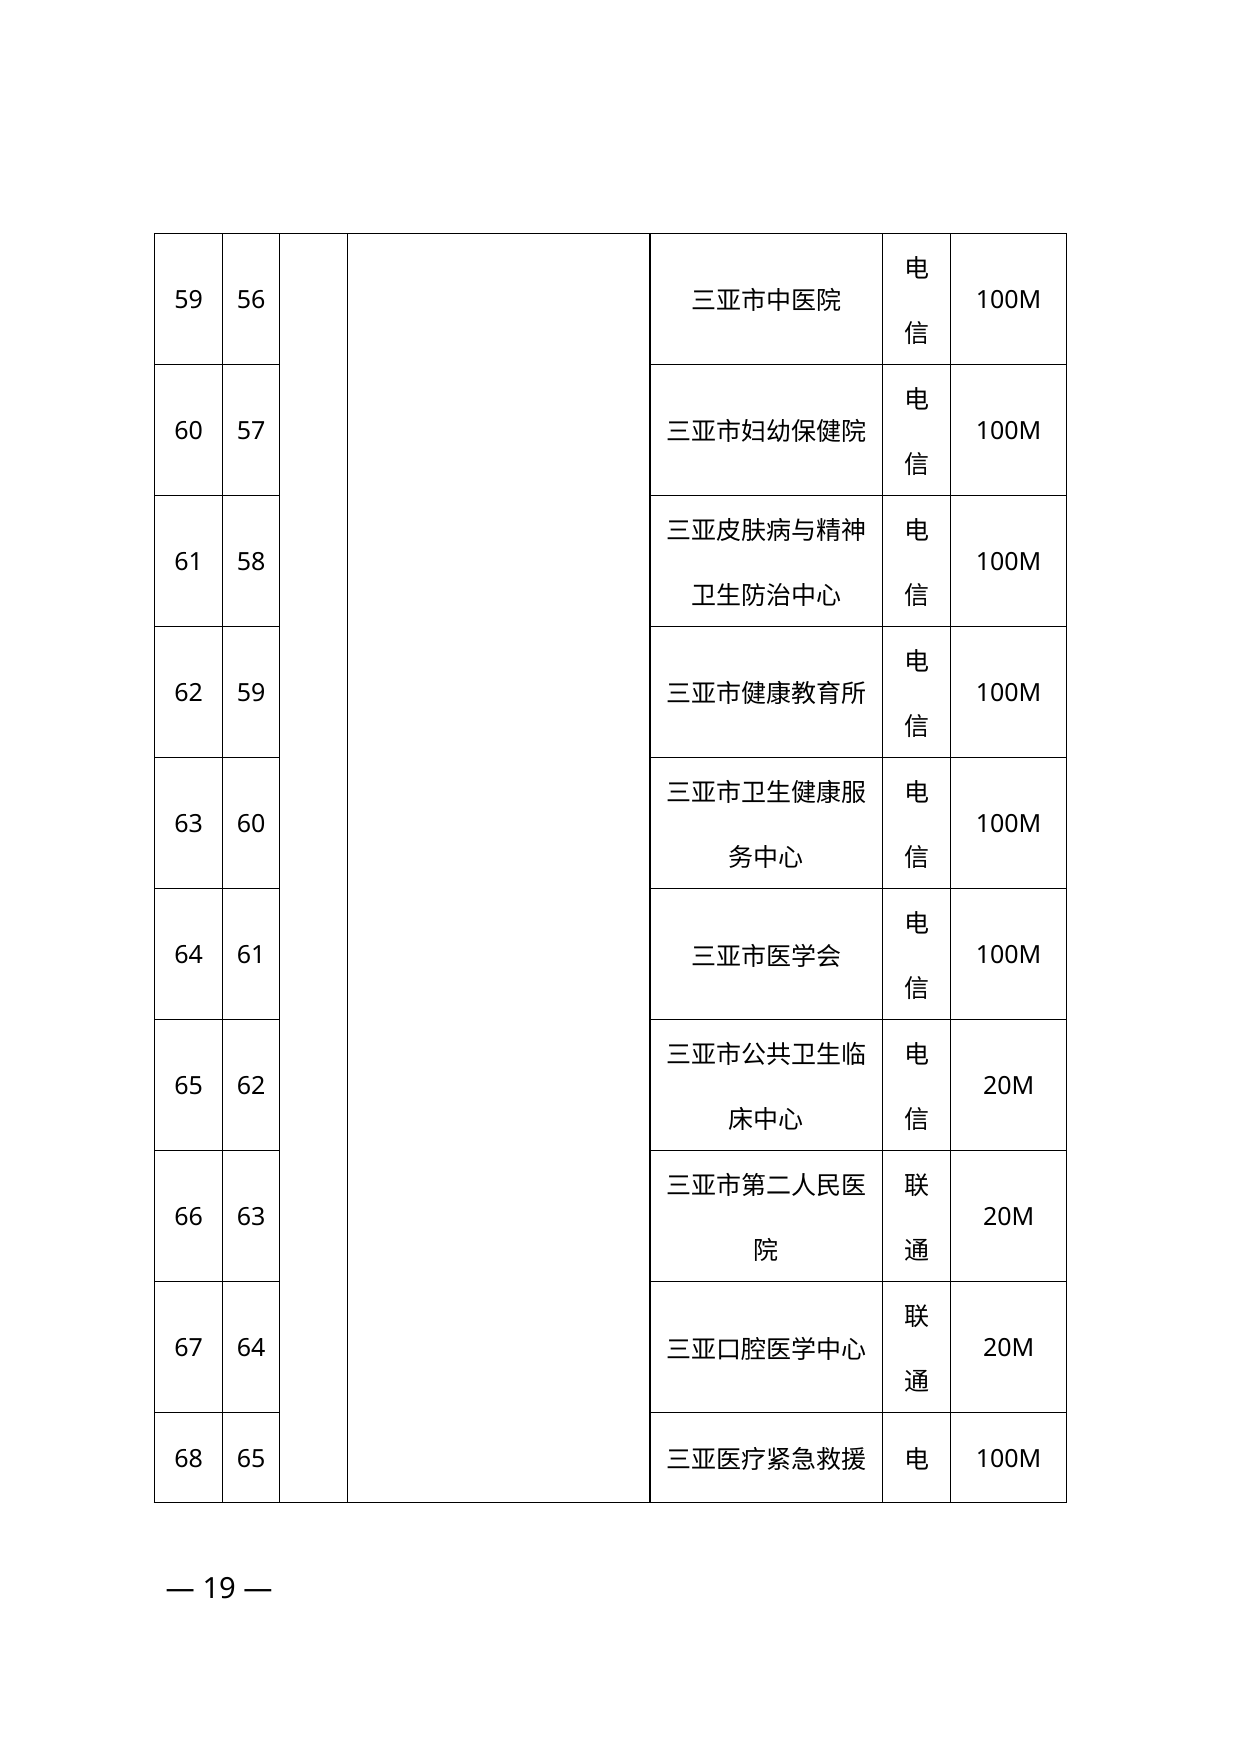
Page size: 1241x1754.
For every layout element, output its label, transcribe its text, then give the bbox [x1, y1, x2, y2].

table_cell 100M [951, 1413, 1066, 1502]
table_cell 61 [155, 496, 222, 626]
table_cell 66 [155, 1151, 222, 1281]
table_cell 60 [155, 365, 222, 495]
table_cell 100M [951, 496, 1066, 626]
table_cell 电信 [883, 234, 950, 364]
table_cell 60 [223, 758, 279, 888]
table_cell 64 [155, 889, 222, 1019]
table_cell 65 [155, 1020, 222, 1150]
table_cell 59 [223, 627, 279, 757]
table_cell 三亚市健康教育所 [651, 627, 882, 757]
table_cell 100M [951, 758, 1066, 888]
table_cell 三亚市卫生健康服务中心 [651, 758, 882, 888]
table_cell 56 [223, 234, 279, 364]
table_cell 联通 [883, 1151, 950, 1281]
table_cell 三亚市第二人民医院 [651, 1151, 882, 1281]
table_cell 100M [951, 889, 1066, 1019]
table_cell 64 [223, 1282, 279, 1412]
table_cell 20M [951, 1151, 1066, 1281]
table_cell 电信 [883, 889, 950, 1019]
table_cell 电信 [883, 1020, 950, 1150]
table_cell 63 [223, 1151, 279, 1281]
table_cell 电信 [883, 758, 950, 888]
table_cell 61 [223, 889, 279, 1019]
table_cell 20M [951, 1020, 1066, 1150]
table_cell 67 [155, 1282, 222, 1412]
table_cell 100M [951, 627, 1066, 757]
table_cell 68 [155, 1413, 222, 1502]
table_cell 三亚医疗紧急救援中心 [651, 1413, 882, 1502]
table_cell 三亚市公共卫生临床中心 [651, 1020, 882, 1150]
table_cell 58 [223, 496, 279, 626]
table_cell 三亚市医学会 [651, 889, 882, 1019]
table_cell 电信 [883, 627, 950, 757]
table_cell 电信 [883, 496, 950, 626]
table_cell 三亚市妇幼保健院 [651, 365, 882, 495]
table_cell 电信 [883, 1413, 950, 1502]
table_cell 65 [223, 1413, 279, 1502]
table_cell 100M [951, 234, 1066, 364]
table_cell 电信 [883, 365, 950, 495]
table_cell 59 [155, 234, 222, 364]
table_cell 57 [223, 365, 279, 495]
table_cell 62 [223, 1020, 279, 1150]
table_cell 联通 [883, 1282, 950, 1412]
table_cell 三亚口腔医学中心 [651, 1282, 882, 1412]
table_cell 62 [155, 627, 222, 757]
table_cell 63 [155, 758, 222, 888]
table_cell 三亚皮肤病与精神卫生防治中心 [651, 496, 882, 626]
table_cell 三亚市中医院 [651, 234, 882, 364]
table_cell 100M [951, 365, 1066, 495]
table_cell 20M [951, 1282, 1066, 1412]
